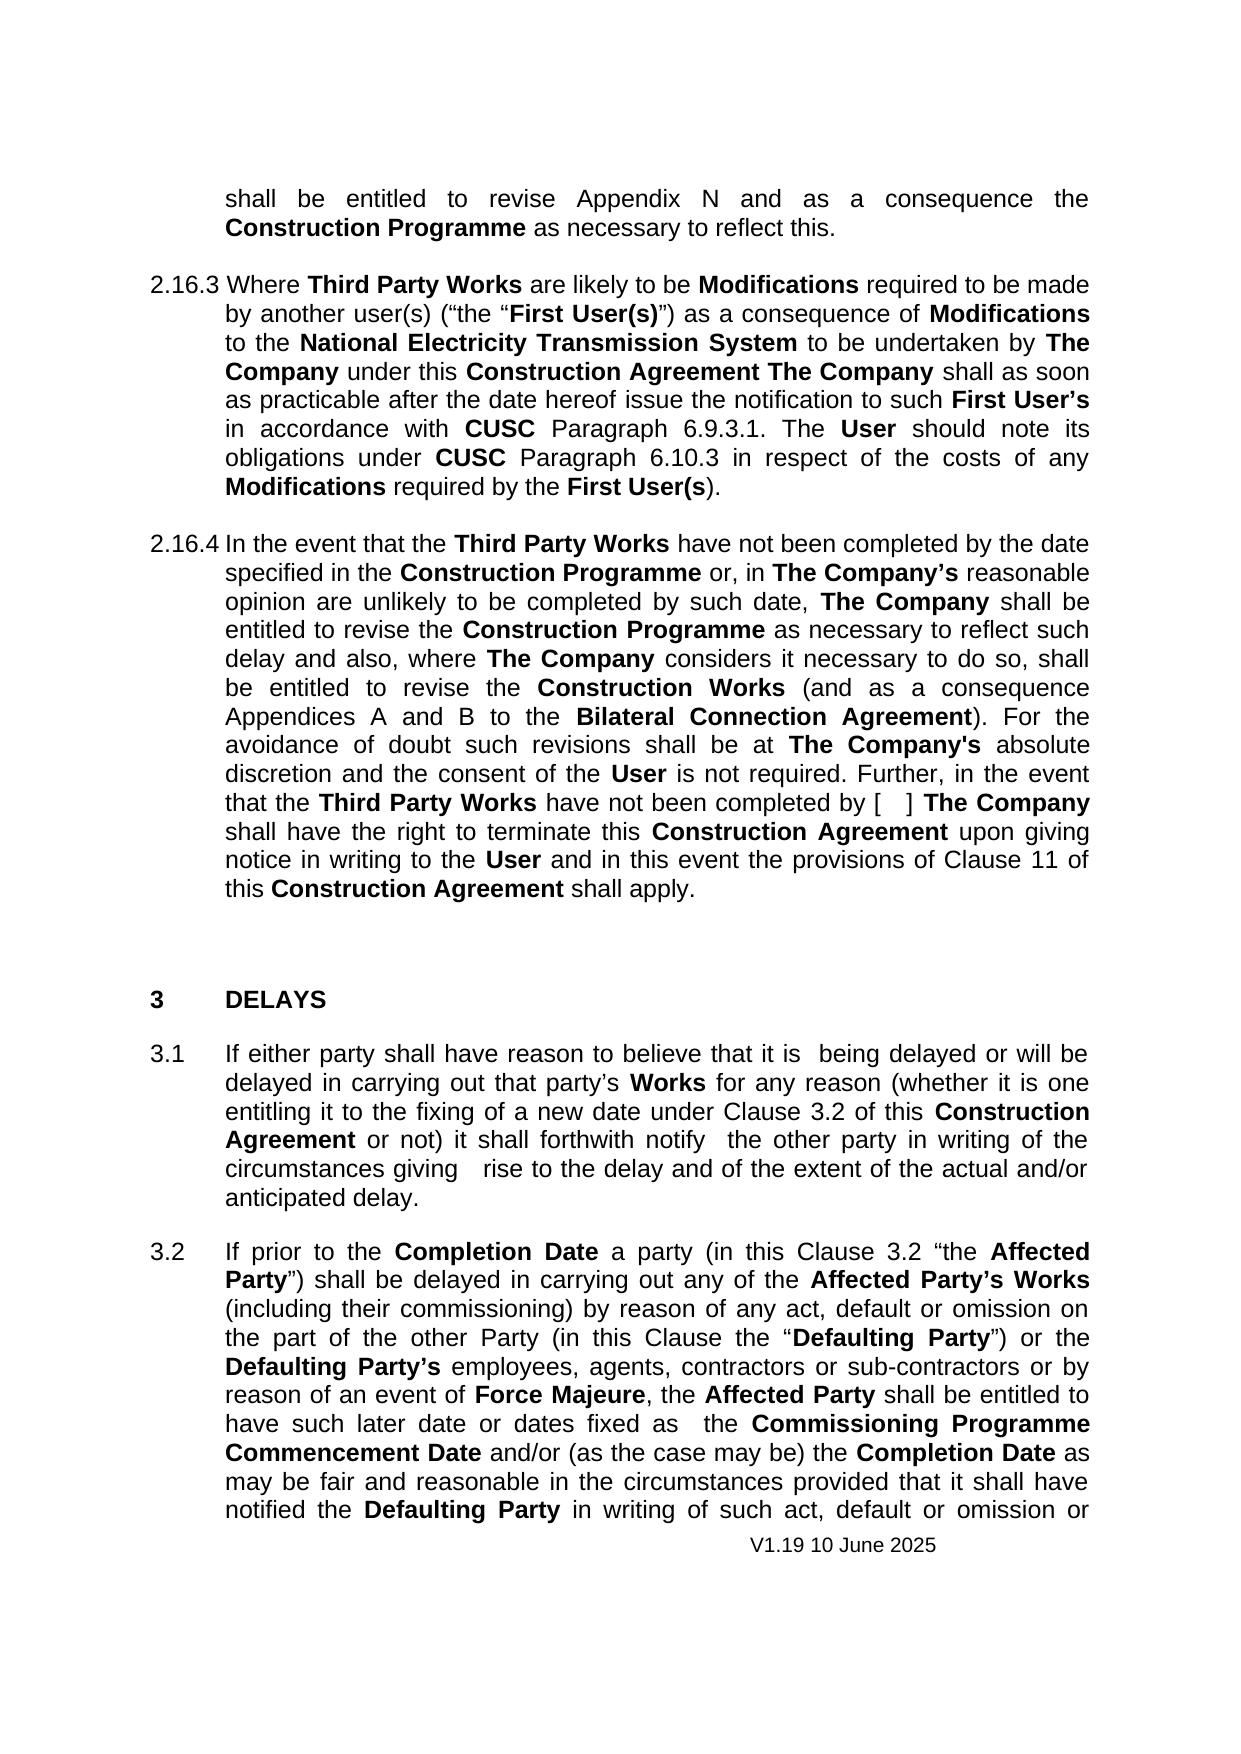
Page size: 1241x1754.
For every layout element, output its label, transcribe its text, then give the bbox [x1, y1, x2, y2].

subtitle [150, 1237, 1090, 1524]
subtitle 3 DELAYS [150, 985, 1090, 1014]
subtitle 3.1 If either party shall have reason to believe that it is being delayed or will be delayed in carrying out that party’s Works for any reason (whether it is one entitling it to the fixing of a new date under Clause 3.2 of this Construction Agreement or not) it shall forthwith notify the other party in writing of the circumstances giving rise to the delay and of the extent of the actual and/or anticipated delay. [150, 1039, 1090, 1212]
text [150, 184, 1090, 242]
text 2.16.3 Where Third Party Works are likely to be Modifications required to be made by another user(s) (“the “First User(s)”) as a consequence of Modifications to the National Electricity Transmission System to be undertaken by The Company under this Construction Agreement The Company shall as soon as practicable after the date hereof issue the notification to such First User’s in accordance with CUSC Paragraph 6.9.3.1. The User should note its obligations under CUSC Paragraph 6.10.3 in respect of the costs of any Modifications required by the First User(s). [150, 270, 1090, 500]
text 2.16.4 In the event that the Third Party Works have not been completed by the date specified in the Construction Programme or, in The Company’s reasonable opinion are unlikely to be completed by such date, The Company shall be entitled to revise the Construction Programme as necessary to reflect such delay and also, where The Company considers it necessary to do so, shall be entitled to revise the Construction Works (and as a consequence Appendices A and B to the Bilateral Connection Agreement). For the avoidance of doubt such revisions shall be at The Company's absolute discretion and the consent of the User is not required. Further, in the event that the Third Party Works have not been completed by [ ] The Company shall have the right to terminate this Construction Agreement upon giving notice in writing to the User and in this event the provisions of Clause 11 of this Construction Agreement shall apply. [150, 529, 1090, 903]
